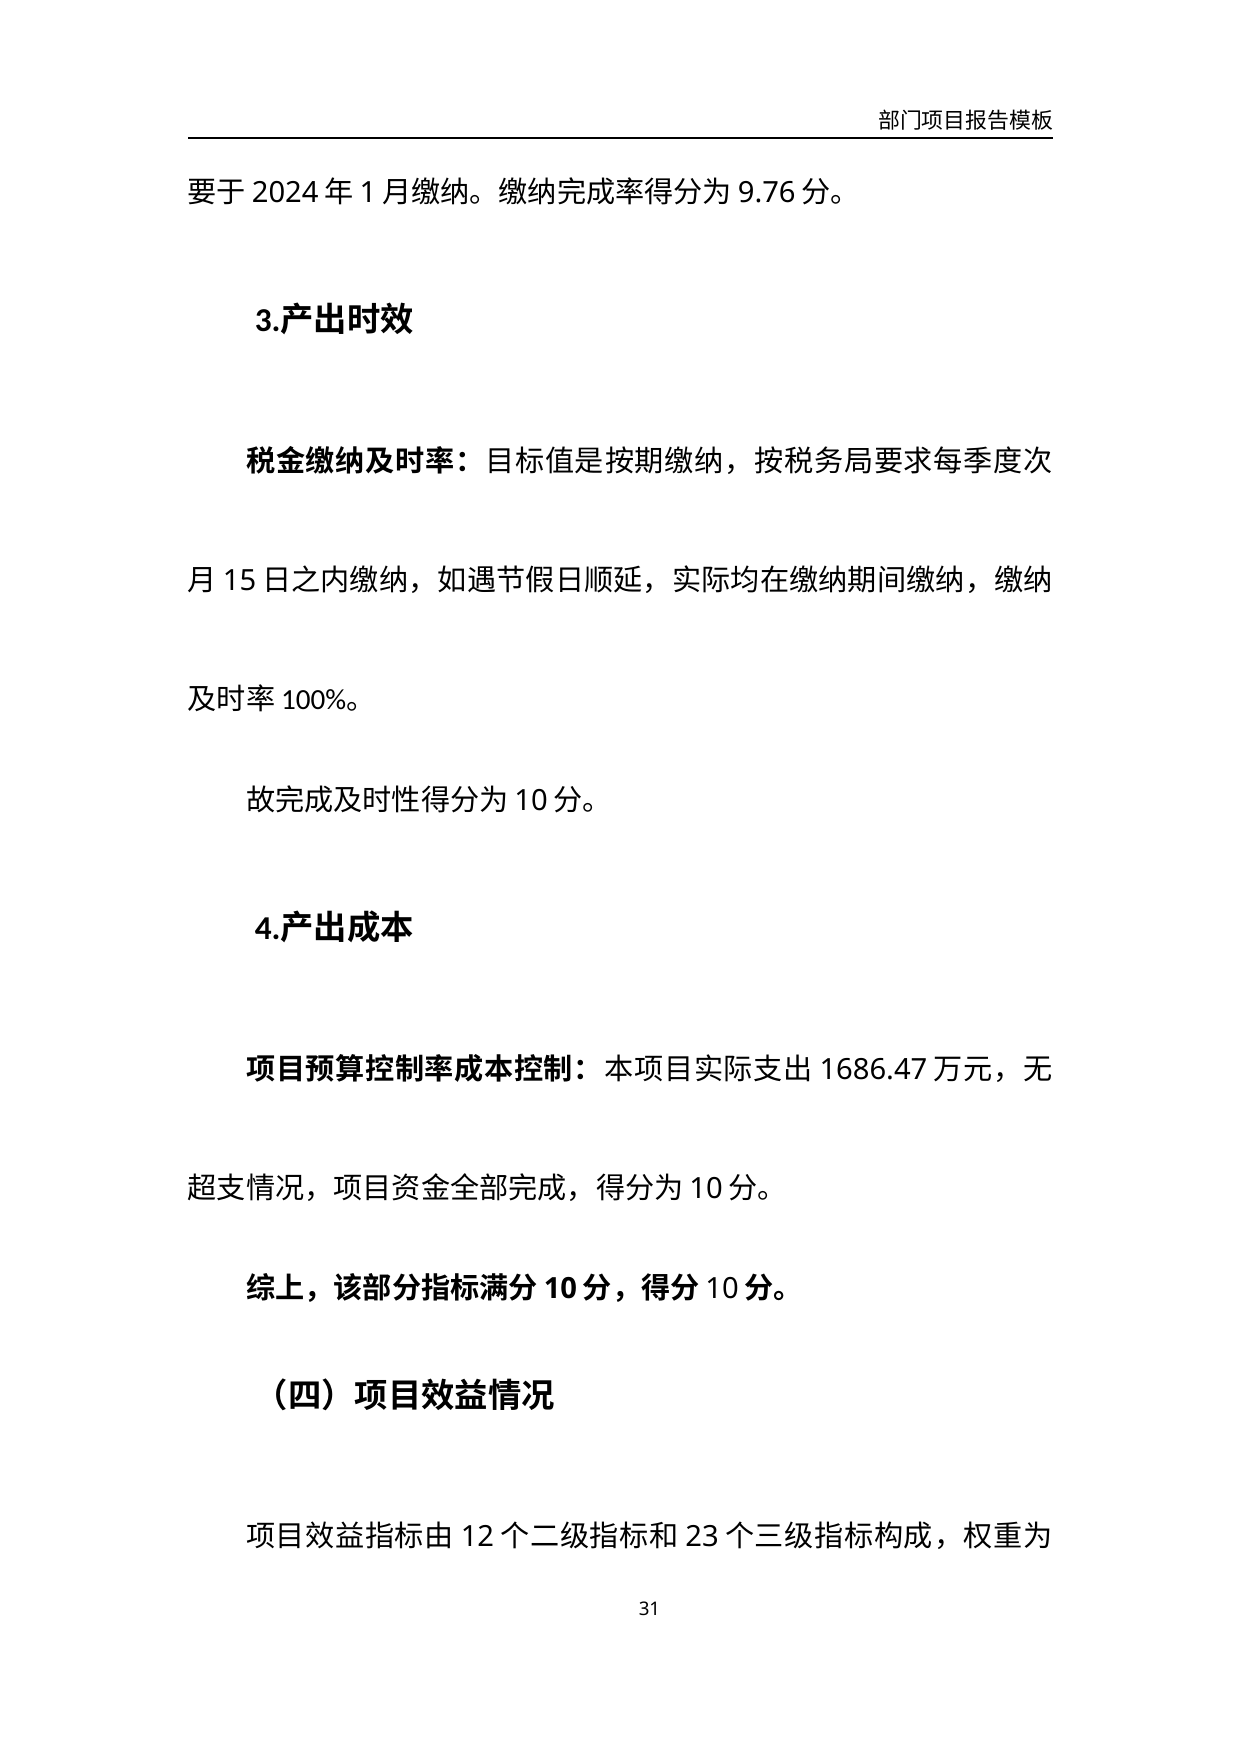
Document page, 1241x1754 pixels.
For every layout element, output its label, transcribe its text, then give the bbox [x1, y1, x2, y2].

text 税金缴纳及时率：目标值是按期缴纳，按税务局要求每季度次月15日之内缴纳，如遇节假日顺延，实际均在缴纳期间缴纳，缴纳及时率100%。 [187, 419, 1053, 737]
subtitle 3.产出时效 [187, 278, 1053, 357]
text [187, 150, 1053, 229]
subtitle （四）项目效益情况 [187, 1353, 1053, 1432]
text 项目预算控制率成本控制：本项目实际支出1686.47万元，无超支情况，项目资金全部完成，得分为10分。 [187, 1027, 1053, 1225]
subtitle 4.产出成本 [187, 885, 1053, 965]
text 综上，该部分指标满分10分，得分10分。 [187, 1247, 1053, 1326]
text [187, 1494, 1053, 1574]
text 故完成及时性得分为10分。 [187, 758, 1053, 837]
